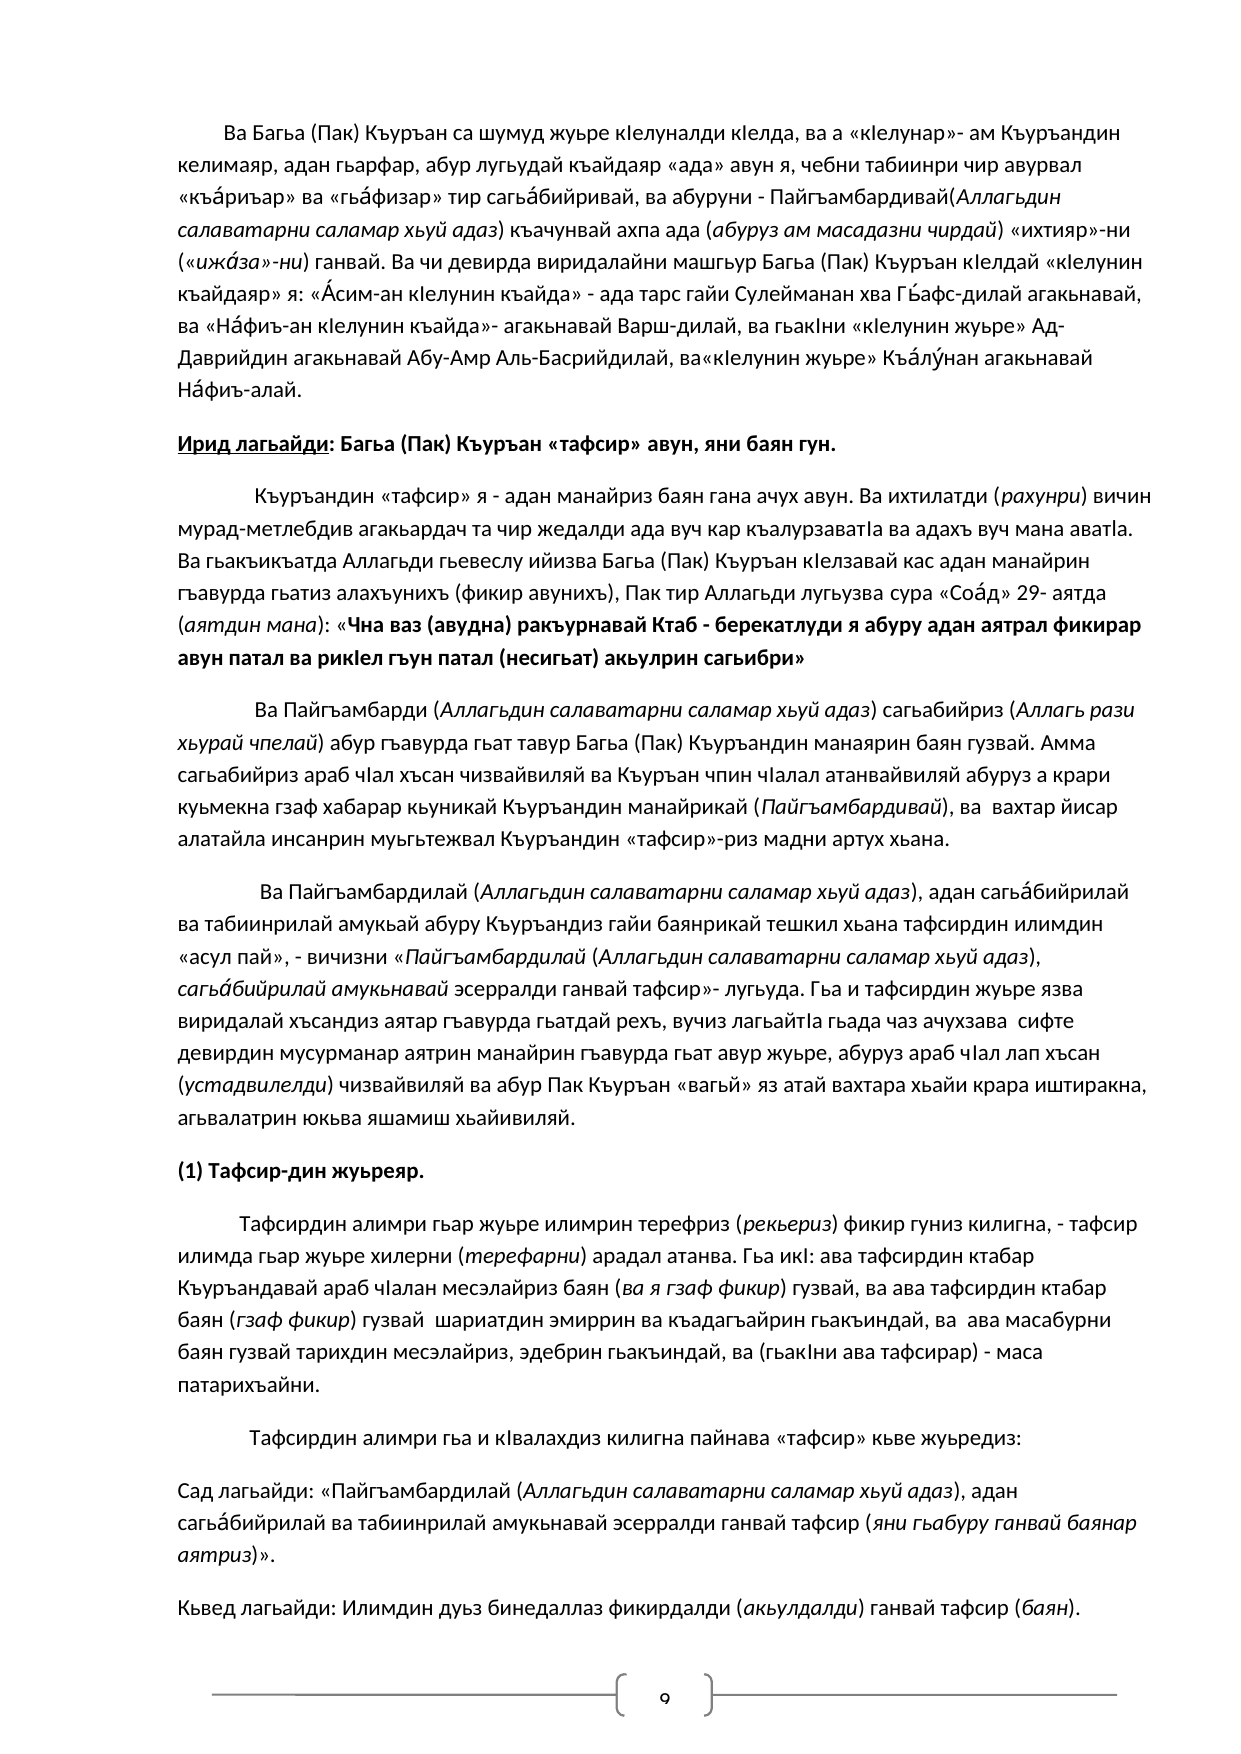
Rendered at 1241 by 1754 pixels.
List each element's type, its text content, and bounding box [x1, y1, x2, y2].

text Кьвед лагьайди: Илимдин дуьз бинедаллаз фикирдалди (акьулдалди) ганвай тафсир (баян). [177, 1593, 1152, 1621]
text (1) Тафсир-дин жуьреяр. [177, 1156, 1152, 1184]
text Ва Багьа (Пак) Къуръан са шумуд жуьре кIелуналди кIелда, ва а «кIелунар»- ам Къуръандин келимаяр, адан гьарфар, абур лугьудай къайдаяр «ада» авун я, чебни табиинри чир авурвал «къа́риъар» ва «гьа́физар» тир сагьа́бийривай, ва абуруни - Пайгъамбардивай(Аллагьдин салаватарни саламар хьуй адаз) къачунвай ахпа ада (абуруз ам масадазни чирдай) «ихтияр»-ни («ижа́за»-ни) ганвай. Ва чи девирда виридалайни машгьур Багьа (Пак) Къуръан кIелдай «кIелунин къайдаяр» я: «А́сим-ан кIелунин къайда» - ада тарс гайи Сулейманан хва Гь́афс-дилай агакьнавай, ва «На́фиъ-ан кIелунин къайда»- агакьнавай Варш-дилай, ва гьакIни «кIелунин жуьре» Ад-Даврийдин агакьнавай Абу-Амр Аль-Басрийдилай, ва«кIелунин жуьре» Къа́лу́нан агакьнавай На́фиъ-алай. [177, 118, 1152, 404]
text Тафсирдин алимри гьар жуьре илимрин терефриз (рекьериз) фикир гуниз килигна, - тафсир илимда гьар жуьре хилерни (терефарни) арадал атанва. Гьа икI: ава тафсирдин ктабар Къуръандавай араб чIалан месэлайриз баян (ва я гзаф фикир) гузвай, ва ава тафсирдин ктабар баян (гзаф фикир) гузвай шариатдин эмиррин ва къадагъайрин гьакъиндай, ва ава масабурни баян гузвай тарихдин месэлайриз, эдебрин гьакъиндай, ва (гьакIни ава тафсирар) - маса патарихъайни. [177, 1209, 1152, 1398]
text Ва Пайгъамбардилай (Аллагьдин салаватарни саламар хьуй адаз), адан сагьа́бийрилай ва табиинрилай амукьай абуру Къуръандиз гайи баянрикай тешкил хьана тафсирдин илимдин «асул пай», - вичизни «Пайгъамбардилай (Аллагьдин салаватарни саламар хьуй адаз), сагьа́бийрилай амукьнавай эсерралди ганвай тафсир»- лугьуда. Гьа и тафсирдин жуьре язва виридалай хъсандиз аятар гъавурда гьатдай рехъ, вучиз лагьайтIа гьада чаз ачухзава сифте девирдин мусурманар аятрин манайрин гъавурда гьат авур жуьре, абуруз араб чIал лап хъсан (устадвилелди) чизвайвиляй ва абур Пак Къуръан «вагьй» яз атай вахтара хьайи крара иштиракна, агьвалатрин юкьва яшамиш хьайивиляй. [177, 877, 1152, 1131]
text Ирид лагьайди: Багьа (Пак) Къуръан «тафсир» авун, яни баян гун. [177, 429, 1152, 457]
text Тафсирдин алимри гьа и кIвалахдиз килигна пайнава «тафсир» кьве жуьредиз: [177, 1423, 1152, 1451]
text Ва Пайгъамбарди (Аллагьдин салаватарни саламар хьуй адаз) сагьабийриз (Аллагь рази хьурай чпелай) абур гъавурда гьат тавур Багьа (Пак) Къуръандин манаярин баян гузвай. Амма сагьабийриз араб чIал хъсан чизвайвиляй ва Къуръан чпин чIалал атанвайвиляй абуруз а крари куьмекна гзаф хабарар кьуникай Къуръандин манайрикай (Пайгъамбардивай), ва вахтар йисар алатайла инсанрин муьгьтежвал Къуръандин «тафсир»-риз мадни артух хьана. [177, 696, 1152, 852]
text Къуръандин «тафсир» я - адан манайриз баян гана ачух авун. Ва ихтилатди (рахунри) вичин мурад-метлебдив агакьардач та чир жедалди ада вуч кар къалурзаватIа ва адахъ вуч мана аватlа. Ва гьакъикъатда Аллагьди гьевеслу ийизва Багьа (Пак) Къуръан кIелзавай кас адан манайрин гъавурда гьатиз алахъунихъ (фикир авунихъ), Пак тир Аллагьди лугьузва сура «Соа́д» 29- аятда (аятдин мана): «Чна ваз (авудна) ракъурнавай Ктаб - берекатлуди я абуру адан аятрал фикирар авун патал ва рикIел гъун патал (несигьат) акьулрин сагьибри» [177, 482, 1152, 671]
text Сад лагьайди: «Пайгъамбардилай (Аллагьдин салаватарни саламар хьуй адаз), адан сагьа́бийрилай ва табиинрилай амукьнавай эсерралди ганвай тафсир (яни гьабуру ганвай баянар аятриз)». [177, 1476, 1152, 1568]
